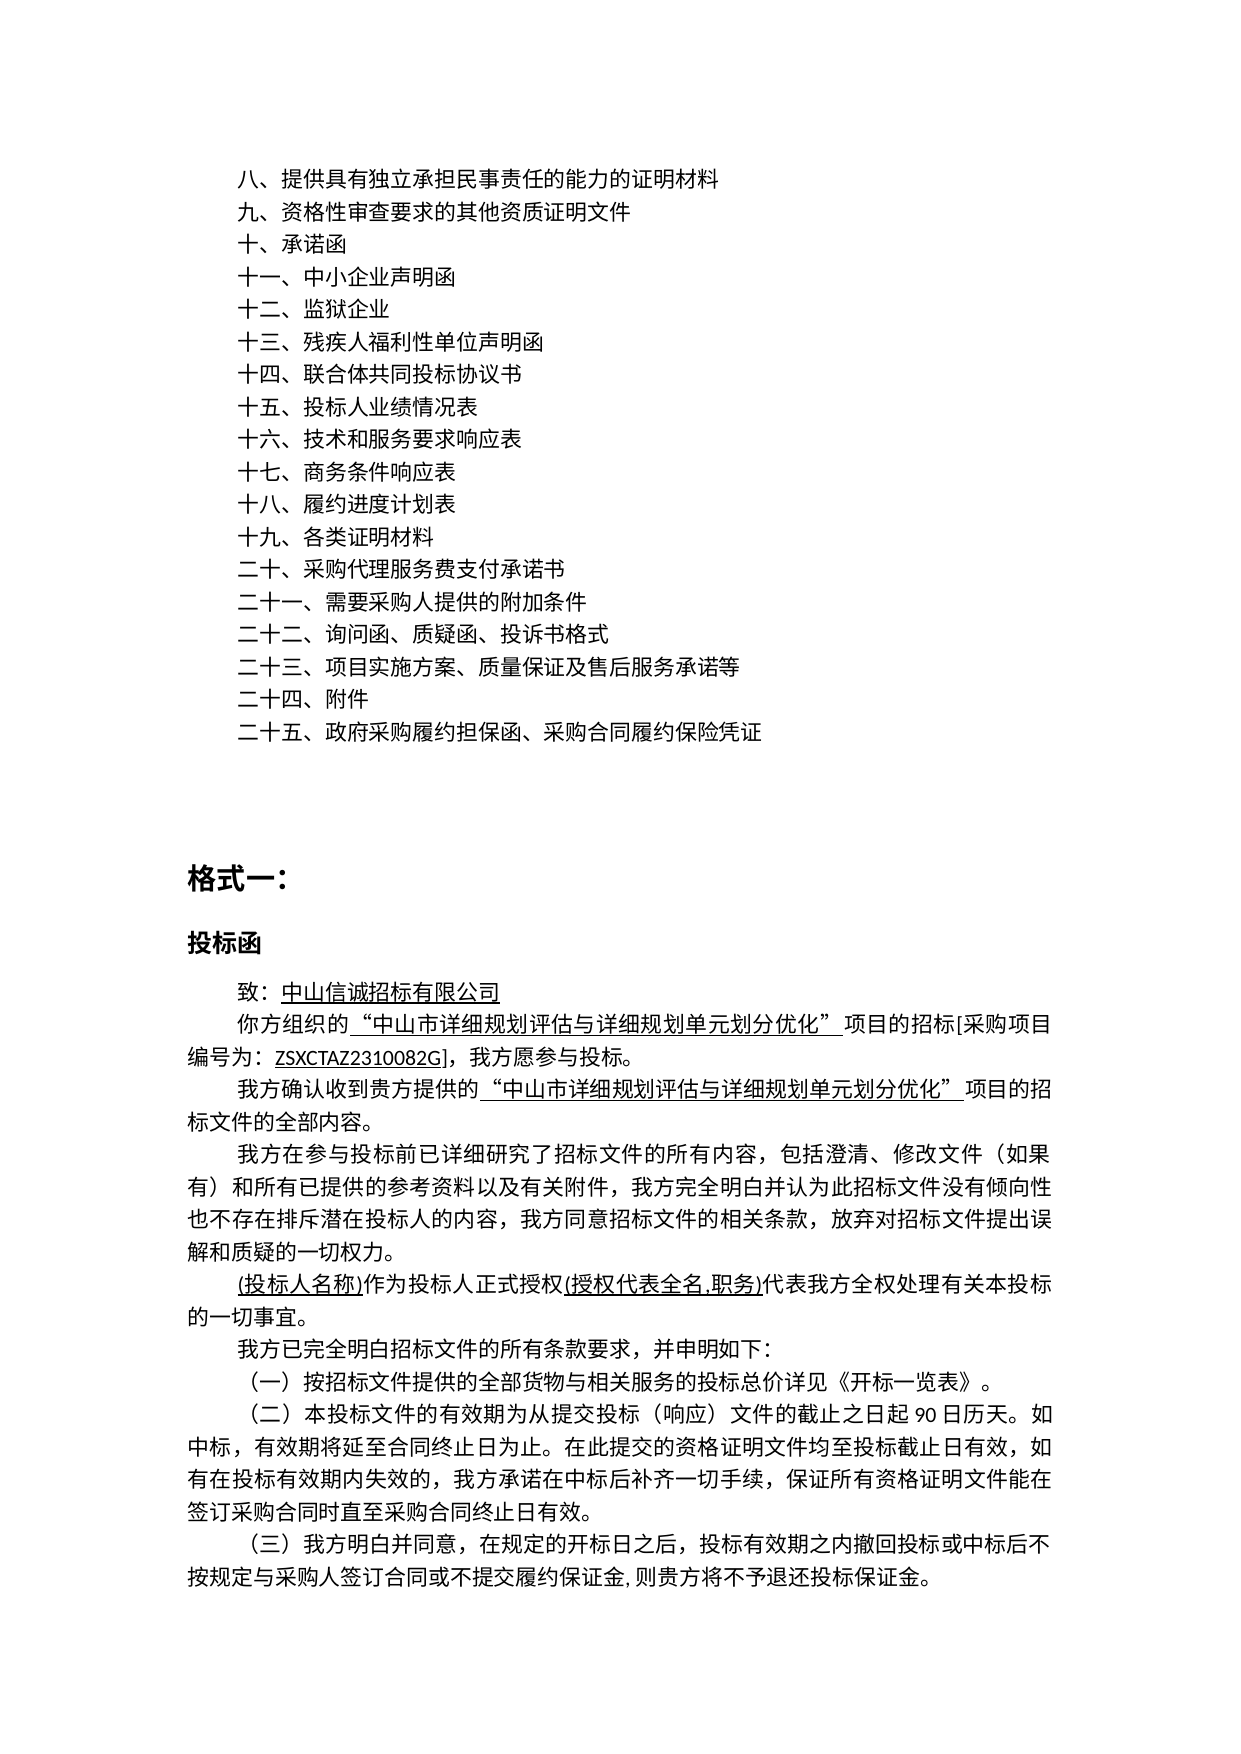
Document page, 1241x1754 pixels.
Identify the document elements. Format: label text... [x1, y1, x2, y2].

text 十一、中小企业声明函 [187, 259, 1053, 292]
text 十二、监狱企业 [187, 292, 1053, 324]
text (投标人名称)作为投标人正式授权(授权代表全名,职务)代表我方全权处理有关本投标的一切事宜。 [187, 1267, 1053, 1332]
text 我方确认收到贵方提供的“中山市详细规划评估与详细规划单元划分优化”项目的招标文件的全部内容。 [187, 1072, 1053, 1137]
text （二）本投标文件的有效期为从提交投标（响应）文件的截止之日起90日历天。如中标，有效期将延至合同终止日为止。在此提交的资格证明文件均至投标截止日有效，如有在投标有效期内失效的，我方承诺在中标后补齐一切手续，保证所有资格证明文件能在签订采购合同时直至采购合同终止日有效。 [187, 1397, 1053, 1527]
text 九、资格性审查要求的其他资质证明文件 [187, 194, 1053, 227]
text 投标函 [187, 909, 1053, 974]
text 十三、残疾人福利性单位声明函 [187, 324, 1053, 357]
text 致：中山信诚招标有限公司 [187, 974, 1053, 1007]
text （三）我方明白并同意，在规定的开标日之后，投标有效期之内撤回投标或中标后不按规定与采购人签订合同或不提交履约保证金, 则贵方将不予退还投标保证金。 [187, 1527, 1053, 1592]
text 二十一、需要采购人提供的附加条件 [187, 584, 1053, 617]
text 十、承诺函 [187, 227, 1053, 259]
text 十九、各类证明材料 [187, 519, 1053, 552]
text 二十、采购代理服务费支付承诺书 [187, 552, 1053, 584]
text 八、提供具有独立承担民事责任的能力的证明材料 [187, 162, 1053, 194]
text 二十三、项目实施方案、质量保证及售后服务承诺等 [187, 649, 1053, 682]
text 二十二、询问函、质疑函、投诉书格式 [187, 617, 1053, 649]
text 格式一： [187, 844, 1053, 909]
text 我方在参与投标前已详细研究了招标文件的所有内容，包括澄清、修改文件（如果有）和所有已提供的参考资料以及有关附件，我方完全明白并认为此招标文件没有倾向性，也不存在排斥潜在投标人的内容，我方同意招标文件的相关条款，放弃对招标文件提出误解和质疑的一切权力。 [187, 1137, 1053, 1267]
text 十八、履约进度计划表 [187, 487, 1053, 519]
text 十六、技术和服务要求响应表 [187, 422, 1053, 454]
text 我方已完全明白招标文件的所有条款要求，并申明如下： [187, 1332, 1053, 1364]
text （一）按招标文件提供的全部货物与相关服务的投标总价详见《开标一览表》。 [187, 1364, 1053, 1397]
text 十七、商务条件响应表 [187, 454, 1053, 487]
text 你方组织的“中山市详细规划评估与详细规划单元划分优化”项目的招标[采购项目编号为：ZSXCTAZ2310082G]，我方愿参与投标。 [187, 1007, 1053, 1072]
text 二十五、政府采购履约担保函、采购合同履约保险凭证 [187, 714, 1053, 747]
text 十五、投标人业绩情况表 [187, 389, 1053, 422]
text 十四、联合体共同投标协议书 [187, 357, 1053, 389]
text 二十四、附件 [187, 682, 1053, 714]
